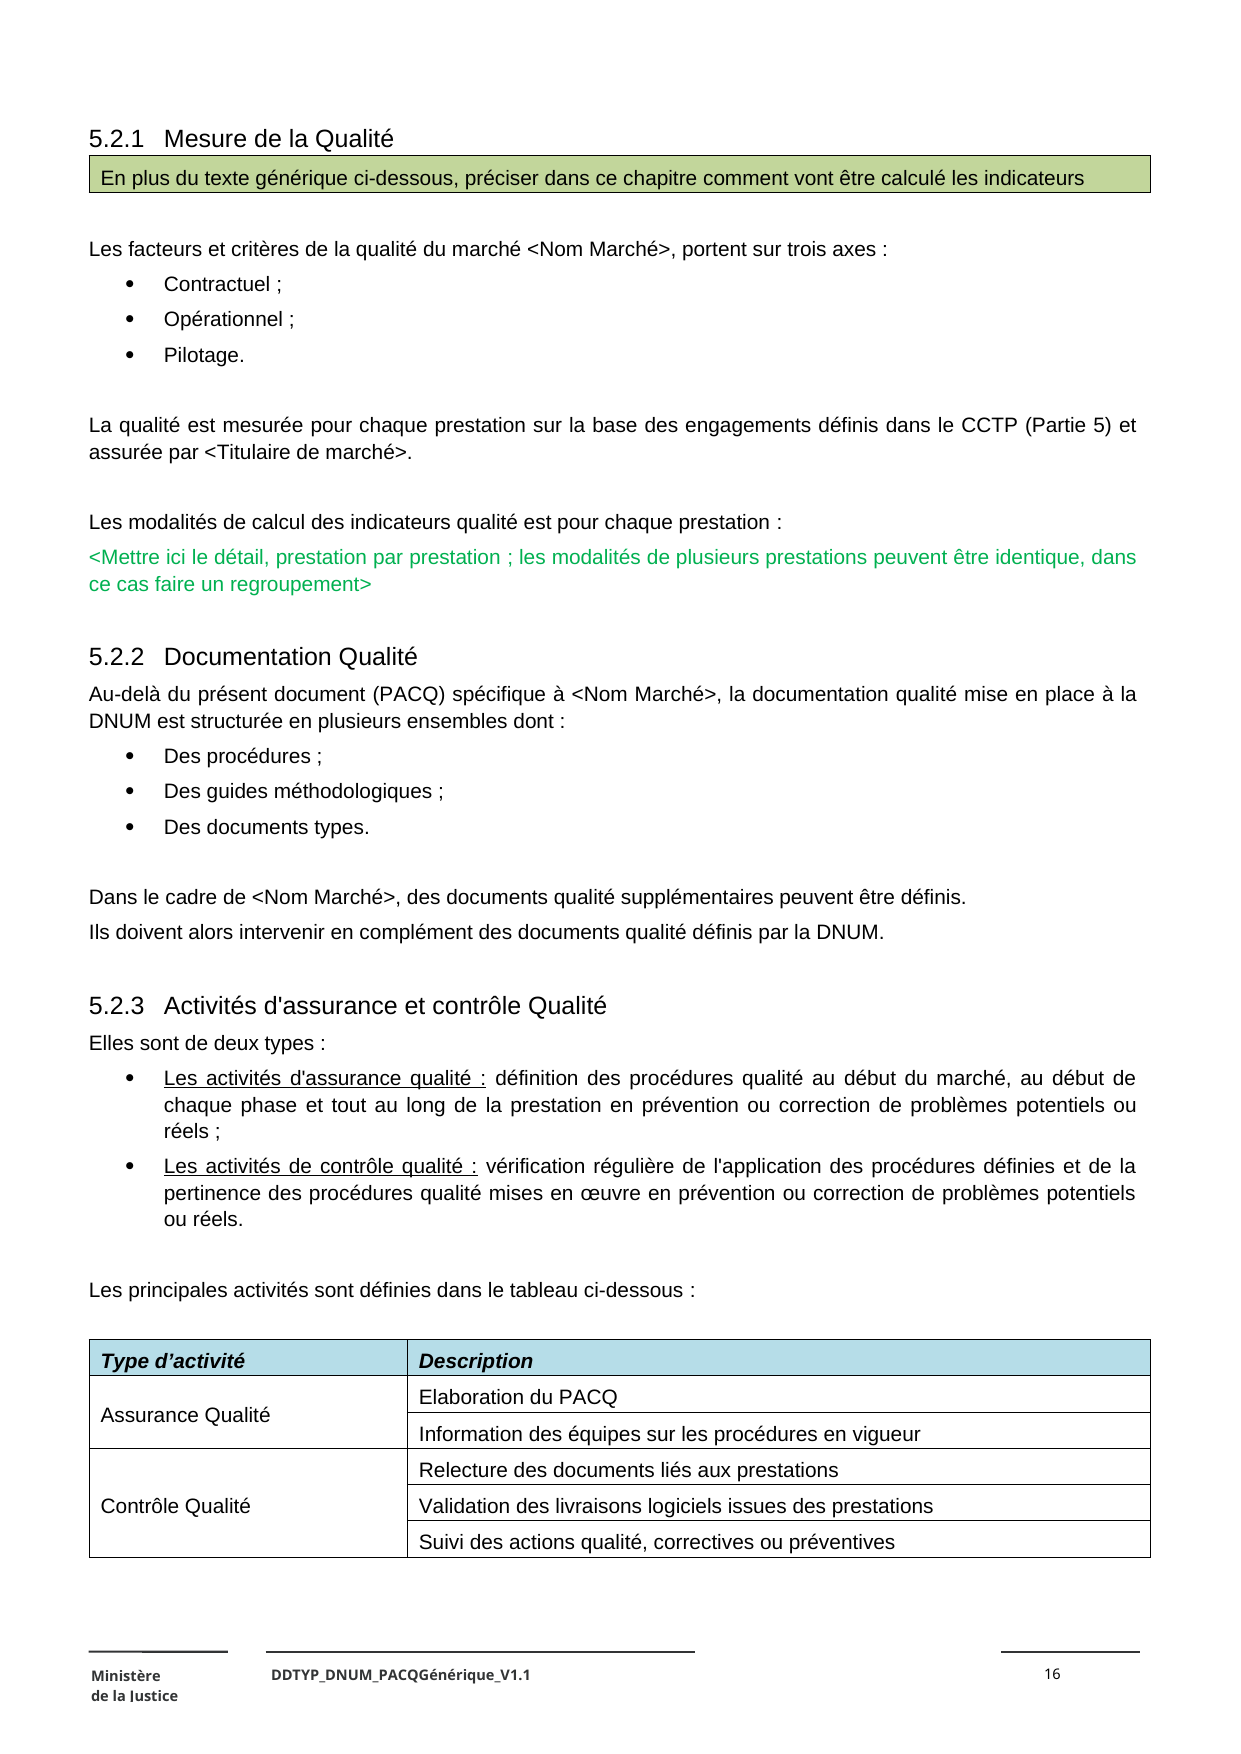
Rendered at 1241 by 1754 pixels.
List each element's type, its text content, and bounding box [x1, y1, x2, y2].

table_cell Contrôle Qualité [90, 1449, 407, 1557]
table_cell Validation des livraisons logiciels issues des prestations [408, 1485, 1150, 1520]
table_header Type d’activité [90, 1340, 407, 1375]
table_cell Suivi des actions qualité, correctives ou préventives [408, 1521, 1150, 1557]
text Mesure de la Qualité [89, 124, 1138, 153]
list Des procédures ; [126, 744, 1138, 768]
list Des guides méthodologiques ; [126, 779, 1138, 803]
text <Mettre ici le détail, prestation par prestation ; les modalités de plusieurs prestations peuvent être identique, dans ce cas faire un regroupement> [89, 545, 1138, 595]
text Pilotage. [126, 343, 1138, 367]
text Les principales activités sont définies dans le tableau ci-dessous : [89, 1277, 1138, 1301]
table_cell Elaboration du PACQ [408, 1376, 1150, 1412]
text Opérationnel ; [126, 307, 1138, 331]
text Les activités d'assurance qualité : définition des procédures qualité au début du marché, au début de chaque phase et tout au long de la prestation en prévention ou correction de problèmes potentiels ou réels ; [126, 1066, 1138, 1143]
text Dans le cadre de <Nom Marché>, des documents qualité supplémentaires peuvent être définis. [89, 885, 1138, 909]
text Contractuel ; [126, 272, 1138, 296]
table_header En plus du texte générique ci-dessous, préciser dans ce chapitre comment vont être calculé les indicateurs [90, 156, 1150, 192]
table_cell Assurance Qualité [90, 1376, 407, 1448]
text La qualité est mesurée pour chaque prestation sur la base des engagements définis dans le CCTP (Partie 5) et assurée par <Titulaire de marché>. [89, 413, 1138, 463]
text Ils doivent alors intervenir en complément des documents qualité définis par la DNUM. [89, 920, 1138, 944]
text Documentation Qualité [89, 642, 1138, 671]
table_header Description [408, 1340, 1150, 1375]
table_cell Relecture des documents liés aux prestations [408, 1449, 1150, 1484]
text Les modalités de calcul des indicateurs qualité est pour chaque prestation : [89, 510, 1138, 534]
table_cell Information des équipes sur les procédures en vigueur [408, 1413, 1150, 1448]
text Au-delà du présent document (PACQ) spécifique à <Nom Marché>, la documentation qualité mise en place à la DNUM est structurée en plusieurs ensembles dont : [89, 682, 1138, 733]
list Des documents types. [126, 814, 1138, 838]
text Elles sont de deux types : [89, 1031, 1138, 1055]
text Les activités de contrôle qualité : vérification régulière de l'application des procédures définies et de la pertinence des procédures qualité mises en œuvre en prévention ou correction de problèmes potentiels ou réels. [126, 1154, 1138, 1231]
text Les facteurs et critères de la qualité du marché <Nom Marché>, portent sur trois axes : [89, 237, 1138, 261]
text Activités d'assurance et contrôle Qualité [89, 991, 1138, 1019]
